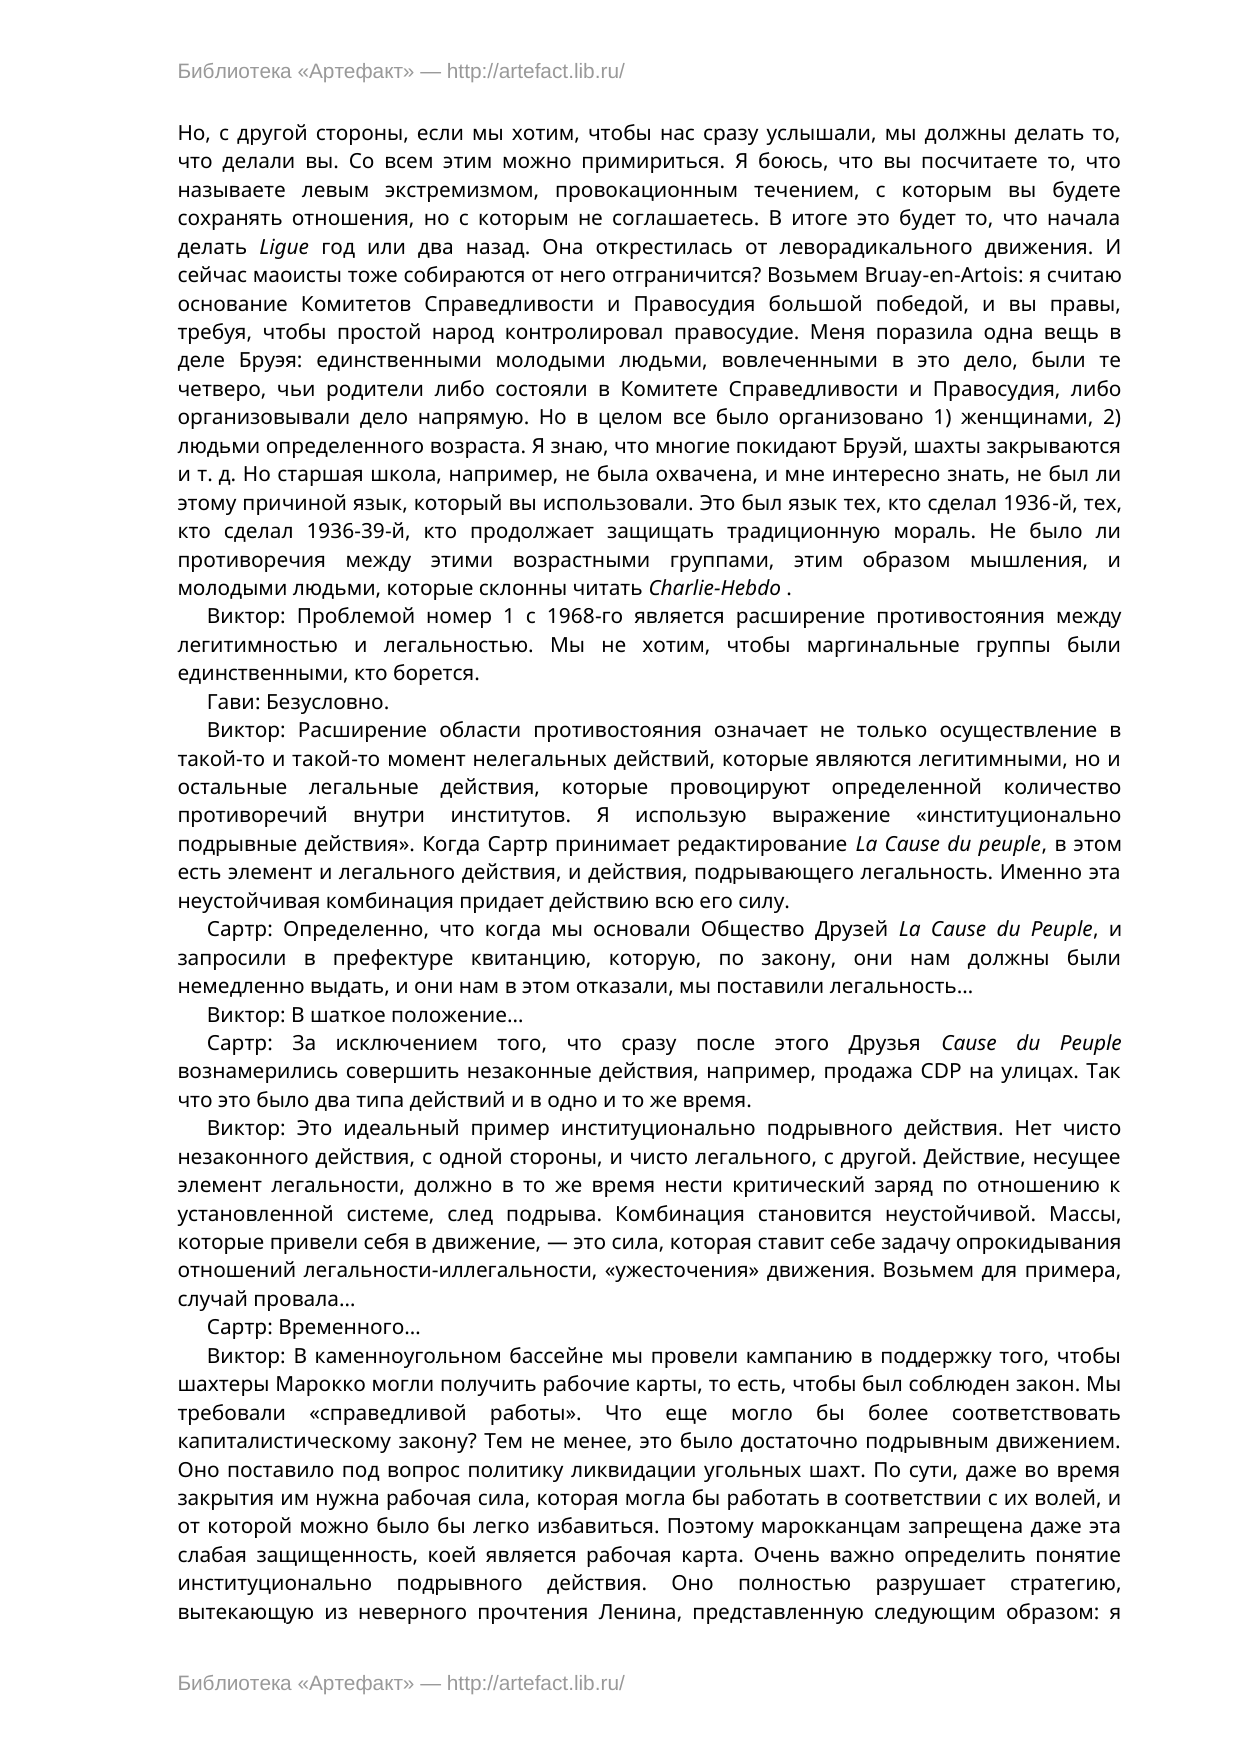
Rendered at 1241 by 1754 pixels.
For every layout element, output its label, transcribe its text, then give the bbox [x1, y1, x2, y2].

text Сартр: Временного… [177, 1312, 1122, 1341]
text Сартр: За исключением того, что сразу после этого Друзья Cause du Peuple вознамерились совершить незаконные действия, например, продажа CDP на улицах. Так что это было два типа действий и в одно и то же время. [177, 1028, 1122, 1113]
text Виктор: Это идеальный пример институционально подрывного действия. Нет чисто незаконного действия, с одной стороны, и чисто легального, с другой. Действие, несущее элемент легальности, должно в то же время нести критический заряд по отношению к установленной системе, след подрыва. Комбинация становится неустойчивой. Массы, которые привели себя в движение, — это сила, которая ставит себе задачу опрокидывания отношений легальности-иллегальности, «ужесточения» движения. Возьмем для примера, случай провала… [177, 1113, 1122, 1312]
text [177, 118, 1122, 602]
text Виктор: Проблемой номер 1 с 1968-го является расширение противостояния между легитимностью и легальностью. Мы не хотим, чтобы маргинальные группы были единственными, кто борется. [177, 602, 1122, 687]
text Виктор: В шаткое положение… [177, 1000, 1122, 1028]
text Гави: Безусловно. [177, 687, 1122, 715]
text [177, 1341, 1122, 1625]
text Сартр: Определенно, что когда мы основали Общество Друзей La Cause du Peuple, и запросили в префектуре квитанцию, которую, по закону, они нам должны были немедленно выдать, и они нам в этом отказали, мы поставили легальность… [177, 914, 1122, 1000]
text Виктор: Расширение области противостояния означает не только осуществление в такой-то и такой-то момент нелегальных действий, которые являются легитимными, но и остальные легальные действия, которые провоцируют определенной количество противоречий внутри институтов. Я использую выражение «институционально подрывные действия». Когда Сартр принимает редактирование La Cause du peuple, в этом есть элемент и легального действия, и действия, подрывающего легальность. Именно эта неустойчивая комбинация придает действию всю его силу. [177, 715, 1122, 914]
